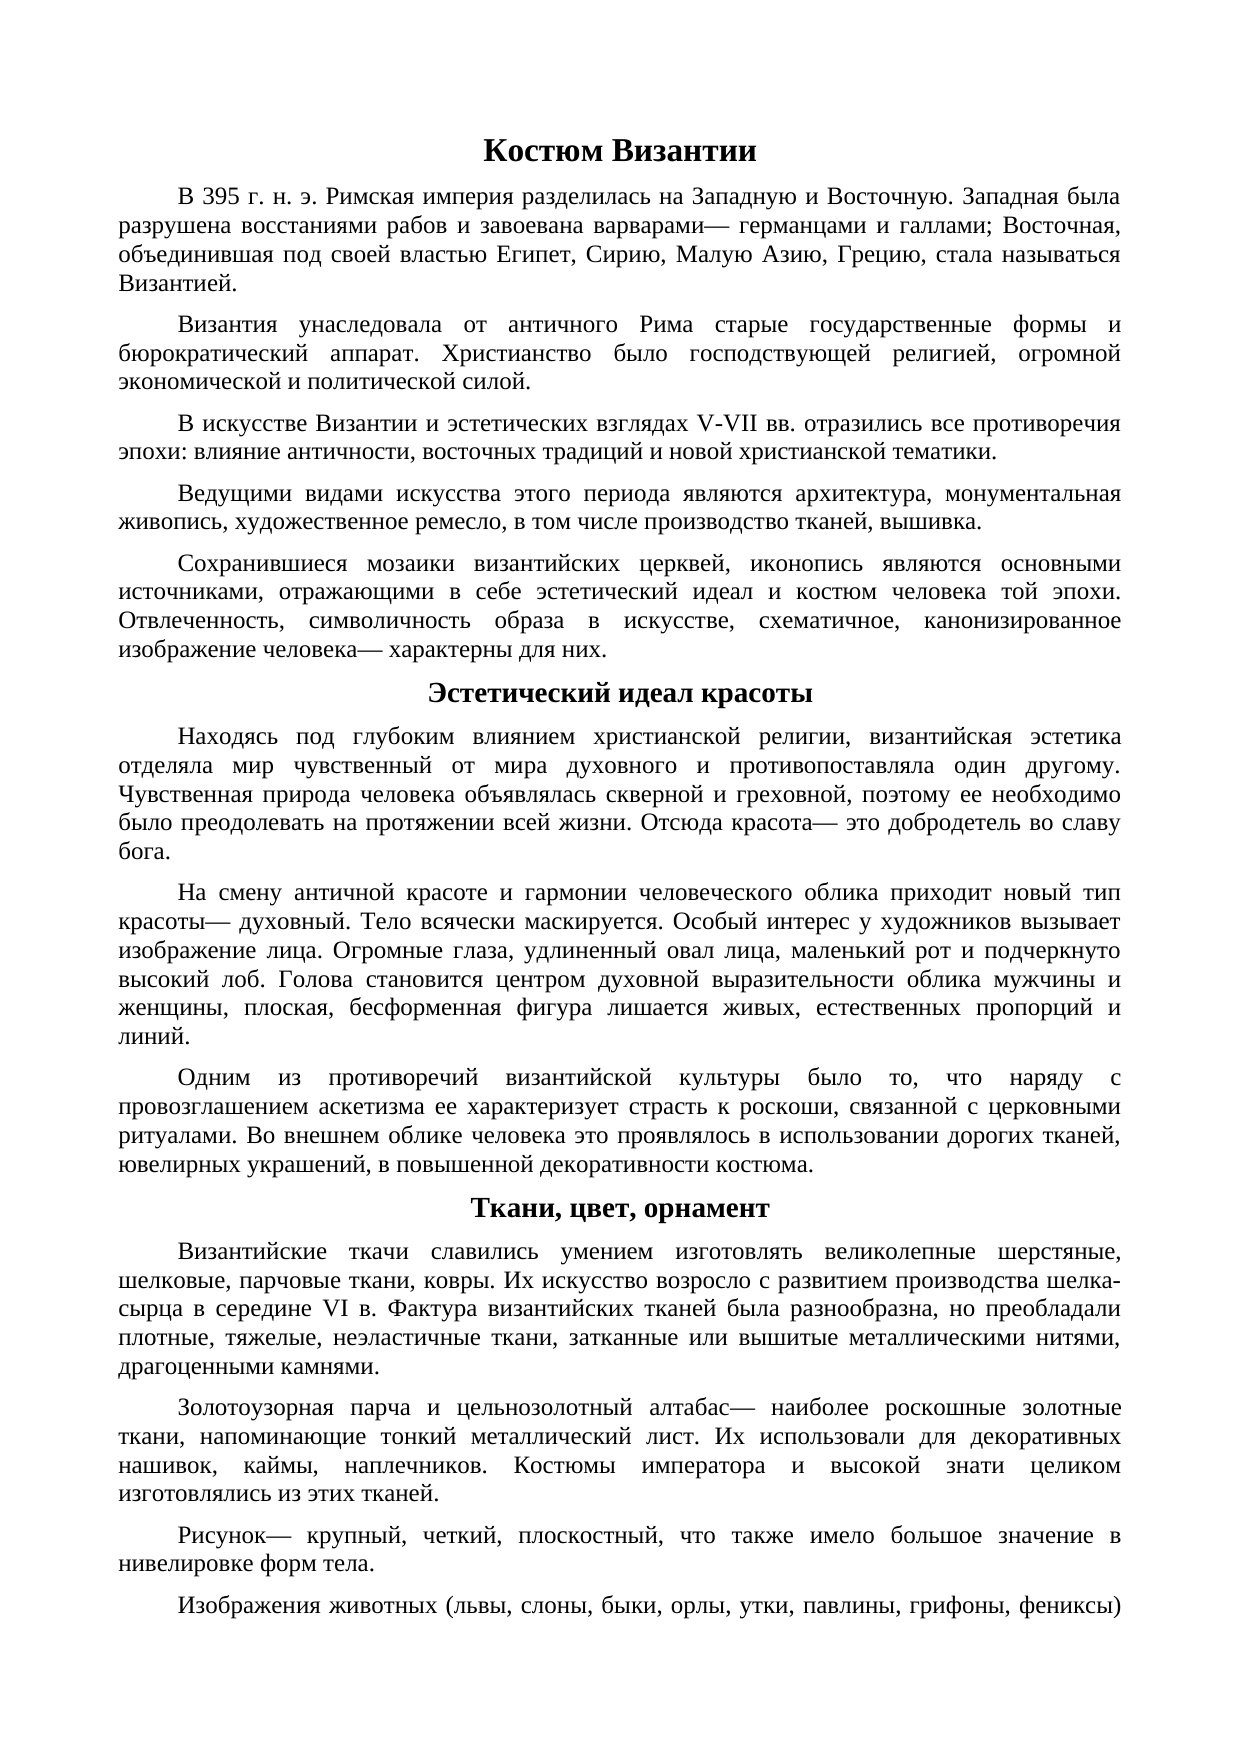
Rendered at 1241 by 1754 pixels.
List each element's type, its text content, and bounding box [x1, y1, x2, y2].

text Рисунок— крупный, четкий, плоскостный, что также имело большое значение в нивелировке форм тела. [118, 1520, 1122, 1577]
text Византия унаследовала от античного Рима старые государственные формы и бюрократический аппарат. Христианство было господствующей религией, огромной экономической и политической силой. [118, 309, 1122, 395]
text Византийские ткачи славились умением изготовлять великолепные шерстяные, шелковые, парчовые ткани, ковры. Их искусство возросло с развитием производства шелка-сырца в середине VI в. Фактура византийских тканей была разнообразна, но преобладали плотные, тяжелые, неэластичные ткани, затканные или вышитые металлическими нитями, драгоценными камнями. [118, 1236, 1122, 1380]
text Золотоузорная парча и цельнозолотный алтабас— наиболее роскошные золотные ткани, напоминающие тонкий металлический лист. Их использовали для декоративных нашивок, каймы, наплечников. Костюмы императора и высокой знати целиком изготовлялись из этих тканей. [118, 1392, 1122, 1507]
text Эстетический идеал красоты [118, 675, 1122, 709]
text Костюм Византии [118, 131, 1122, 169]
text Сохранившиеся мозаики византийских церквей, иконопись являются основными источниками, отражающими в себе эстетический идеал и костюм человека той эпохи. Отвлеченность, символичность образа в искусстве, схематичное, канонизированное изображение человека— характерны для них. [118, 548, 1122, 663]
text Ведущими видами искусства этого периода являются архитектура, монументальная живопись, художественное ремесло, в том числе производство тканей, вышивка. [118, 478, 1122, 535]
text В искусстве Византии и эстетических взглядах V-VII вв. отразились все противоречия эпохи: влияние античности, восточных традиций и новой христианской тематики. [118, 408, 1122, 465]
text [118, 1590, 1122, 1618]
text В 395 г. н. э. Римская империя разделилась на Западную и Восточную. Западная была разрушена восстаниями рабов и завоевана варварами— германцами и галлами; Восточная, объединившая под своей властью Египет, Сирию, Малую Азию, Грецию, стала называться Византией. [118, 181, 1122, 296]
text Ткани, цвет, oрнамент [118, 1190, 1122, 1223]
text Одним из противоречий византийской культуры было то, что наряду с провозглашением аскетизма ее характеризует страсть к роскоши, связанной с церковными ритуалами. Во внешнем облике человека это проявлялось в использовании дорогих тканей, ювелирных украшений, в повышенной декоративности костюма. [118, 1062, 1122, 1177]
text Находясь под глубоким влиянием христианской религии, византийская эстетика отделяла мир чувственный от мира духовного и противопоставляла один другому. Чувственная природа человека объявлялась скверной и греховной, поэтому ее необходимо было преодолевать на протяжении всей жизни. Отсюда красота— это добродетель во славу бога. [118, 721, 1122, 865]
text На смену античной красоте и гармонии человеческого облика приходит новый тип красоты— духовный. Тело всячески маскируется. Особый интерес у художников вызывает изображение лица. Огромные глаза, удлиненный овал лица, маленький рот и подчеркнуто высокий лоб. Голова становится центром духовной выразительности облика мужчины и женщины, плоская, бесформенная фигура лишается живых, естественных пропорций и линий. [118, 877, 1122, 1050]
